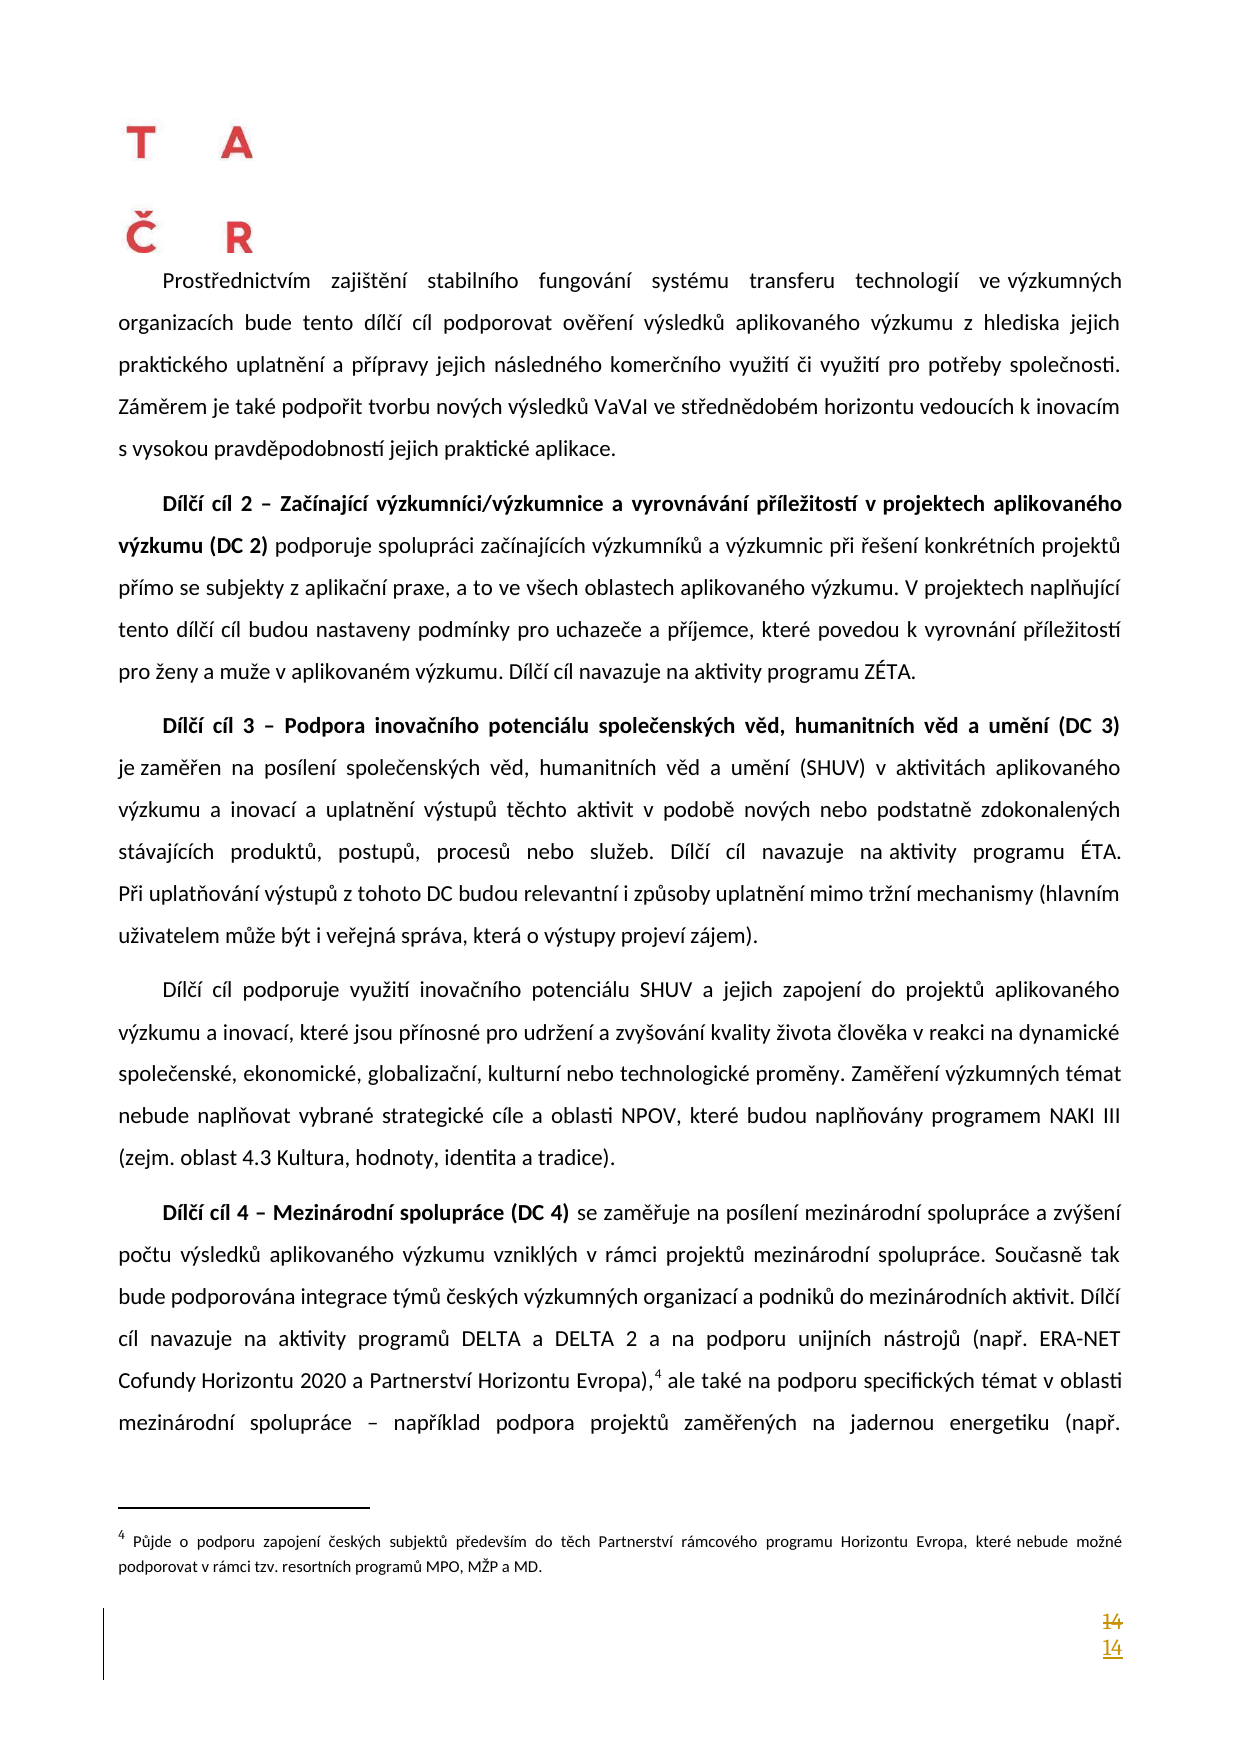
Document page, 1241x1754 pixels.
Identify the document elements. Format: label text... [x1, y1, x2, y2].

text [118, 1198, 1122, 1436]
text Dílčí cíl 2 – Začínající výzkumníci/výzkumnice a vyrovnávání příležitostí v projektech aplikovaného výzkumu (DC 2) podporuje spolupráci začínajících výzkumníků a výzkumnic při řešení konkrétních projektů přímo se subjekty z aplikační praxe, a to ve všech oblastech aplikovaného výzkumu. V projektech naplňující tento dílčí cíl budou nastaveny podmínky pro uchazeče a příjemce, které povedou k vyrovnání příležitostí pro ženy a muže v aplikovaném výzkumu. Dílčí cíl navazuje na aktivity programu ZÉTA. [118, 489, 1122, 685]
text Prostřednictvím zajištění stabilního fungování systému transferu technologií ve výzkumných organizacích bude tento dílčí cíl podporovat ověření výsledků aplikovaného výzkumu z hlediska jejich praktického uplatnění a přípravy jejich následného komerčního využití či využití pro potřeby společnosti. Záměrem je také podpořit tvorbu nových výsledků VaVaI ve střednědobém horizontu vedoucích k inovacím s vysokou pravděpodobností jejich praktické aplikace. [118, 213, 1122, 462]
text Dílčí cíl podporuje využití inovačního potenciálu SHUV a jejich zapojení do projektů aplikovaného výzkumu a inovací, které jsou přínosné pro udržení a zvyšování kvality života člověka v reakci na dynamické společenské, ekonomické, globalizační, kulturní nebo technologické proměny. Zaměření výzkumných témat nebude naplňovat vybrané strategické cíle a oblasti NPOV, které budou naplňovány programem NAKI III (zejm. oblast 4.3 Kultura, hodnoty, identita a tradice). [118, 976, 1122, 1172]
picture [0, 0, 253, 253]
text Dílčí cíl 3 – Podpora inovačního potenciálu společenských věd, humanitních věd a umění (DC 3) je zaměřen na posílení společenských věd, humanitních věd a umění (SHUV) v aktivitách aplikovaného výzkumu a inovací a uplatnění výstupů těchto aktivit v podobě nových nebo podstatně zdokonalených stávajících produktů, postupů, procesů nebo služeb. Dílčí cíl navazuje na aktivity programu ÉTA. Při uplatňování výstupů z tohoto DC budou relevantní i způsoby uplatnění mimo tržní mechanismy (hlavním uživatelem může být i veřejná správa, která o výstupy projeví zájem). [118, 711, 1122, 949]
